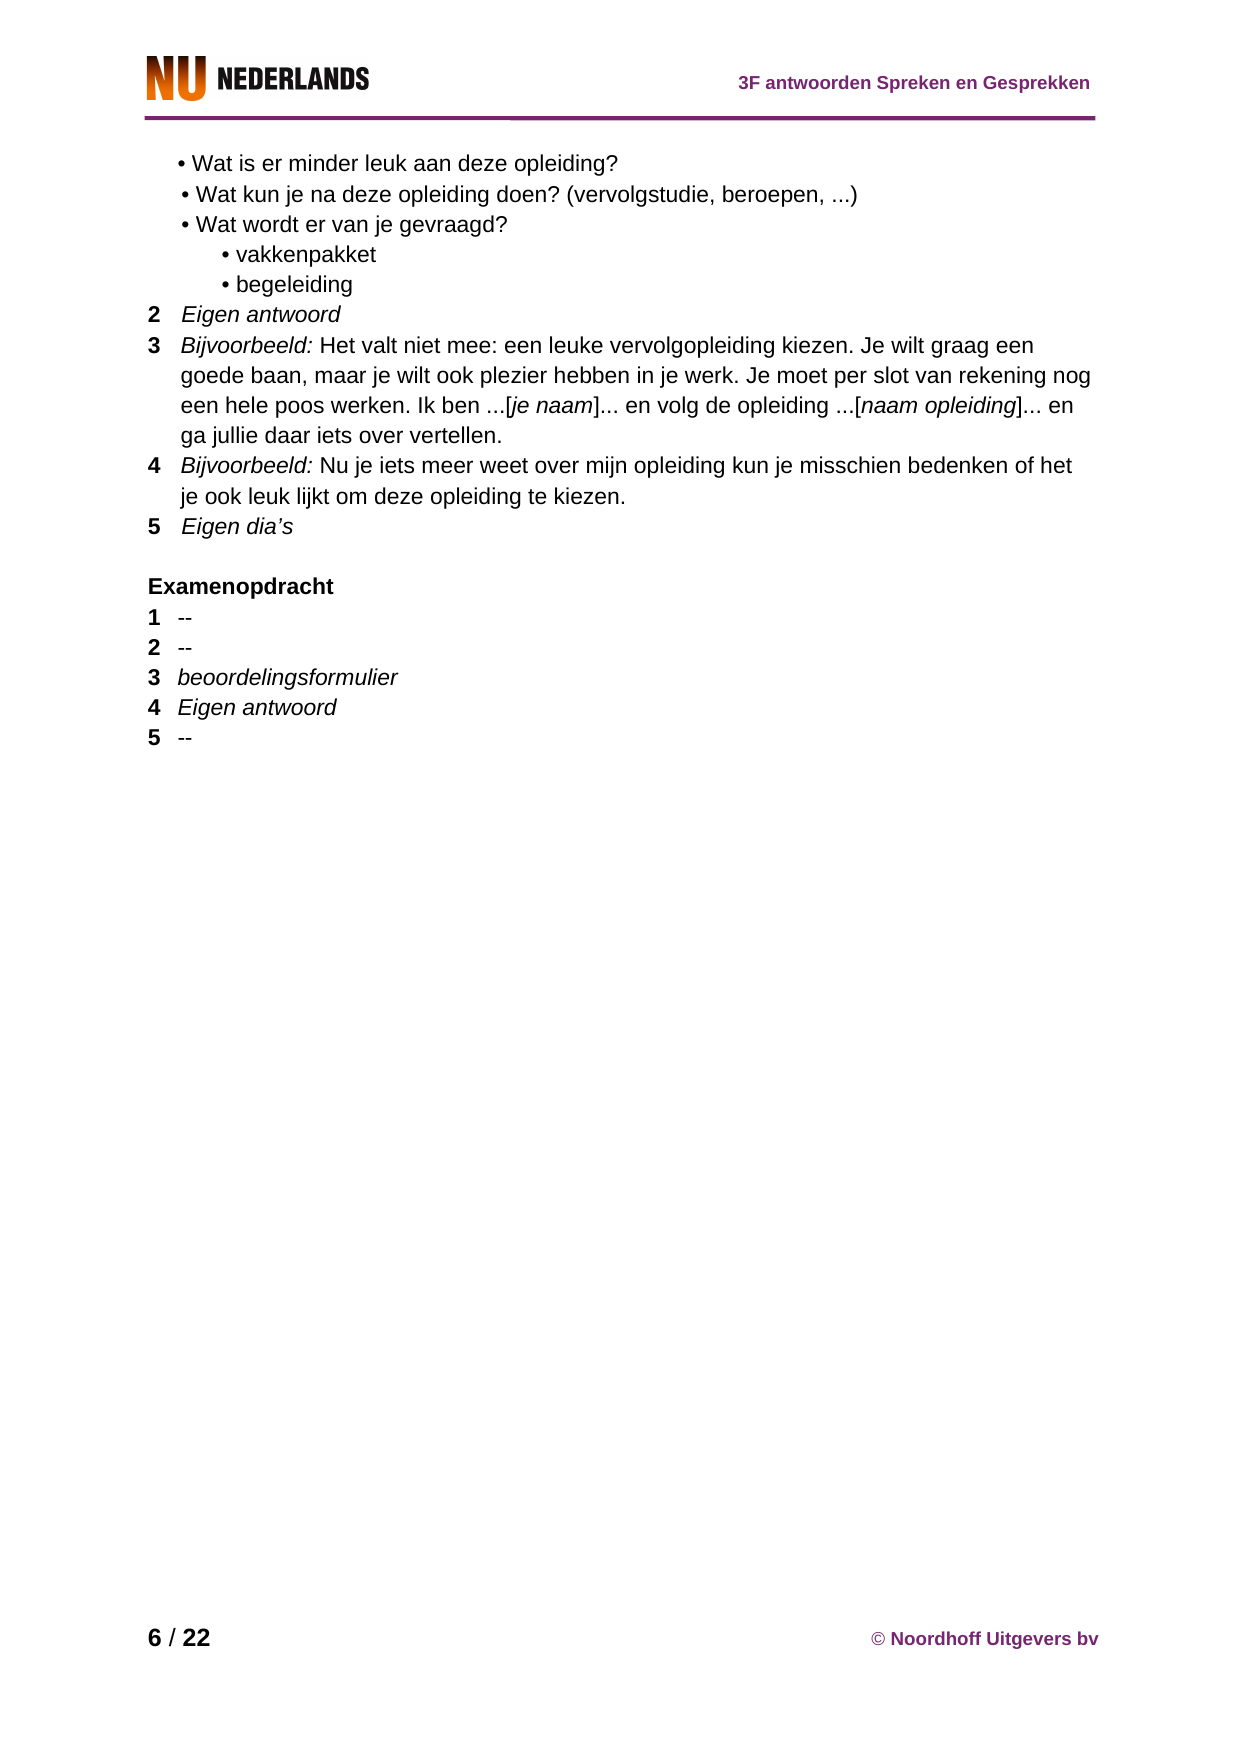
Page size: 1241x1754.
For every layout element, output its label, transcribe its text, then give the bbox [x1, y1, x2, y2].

text 4 Bijvoorbeeld: Nu je iets meer weet over mijn opleiding kun je misschien bedenken of het je ook leuk lijkt om deze opleiding te kiezen. [148, 452, 1093, 509]
text • Wat kun je na deze opleiding doen? (vervolgstudie, beroepen, ...) [148, 181, 1093, 207]
picture [146, 56, 369, 101]
text 3 beoordelingsformulier [148, 664, 1093, 690]
text • vakkenpakket [148, 241, 1093, 267]
text • begeleiding [148, 271, 1093, 298]
text 5 -- [148, 724, 1093, 751]
text 1 -- [148, 603, 1093, 630]
text 2 -- [148, 634, 1093, 660]
text 2 Eigen antwoord [148, 301, 1093, 328]
text • Wat is er minder leuk aan deze opleiding? [148, 130, 1093, 177]
text • Wat wordt er van je gevraagd? [148, 211, 1093, 237]
text 3 Bijvoorbeeld: Het valt niet mee: een leuke vervolgopleiding kiezen. Je wilt graag een goede baan, maar je wilt ook plezier hebben in je werk. Je moet per slot van rekening nog een hele poos werken. Ik ben ...[je naam]... en volg de opleiding ...[naam opleiding]... en ga jullie daar iets over vertellen. [148, 332, 1093, 449]
text 4 Eigen antwoord [148, 694, 1093, 721]
text Examenopdracht [148, 573, 1093, 600]
text 5 Eigen dia’s [148, 513, 1093, 539]
